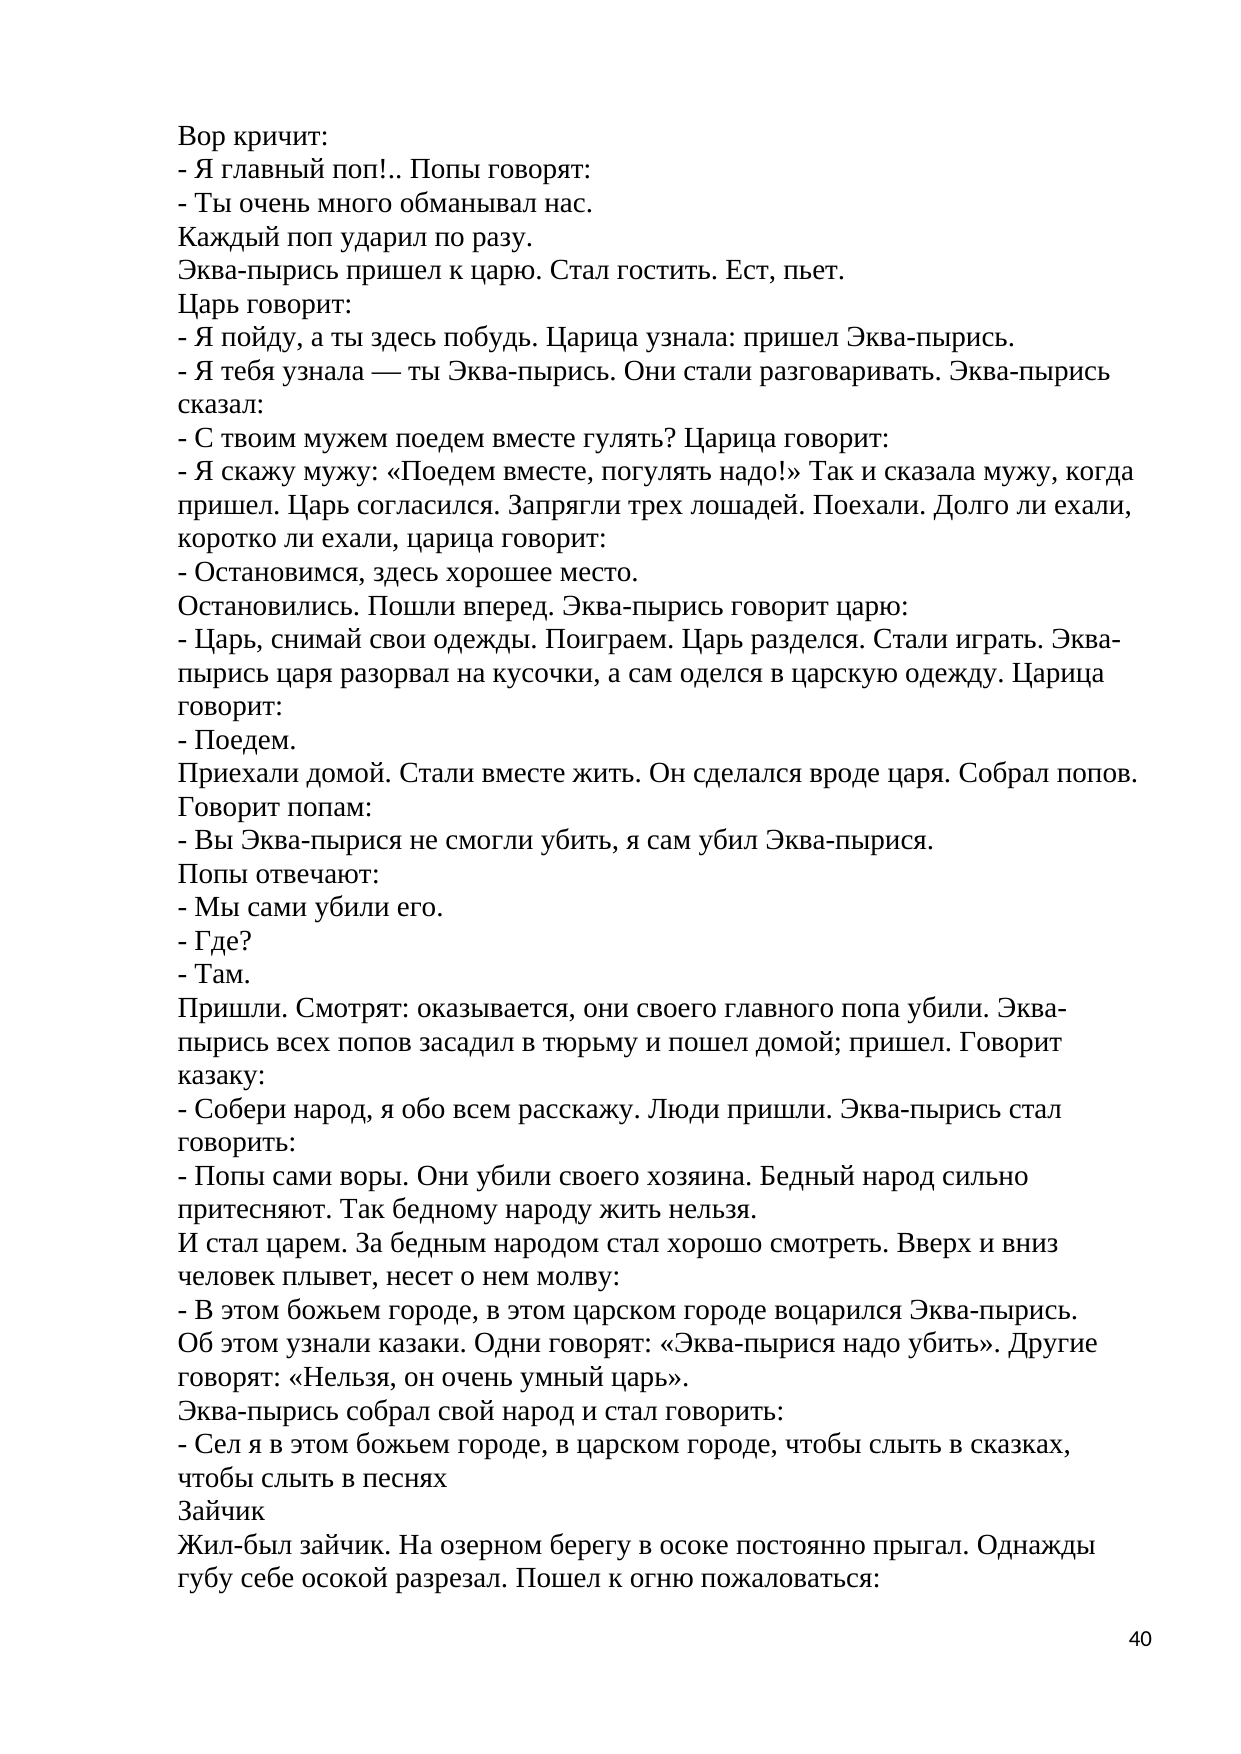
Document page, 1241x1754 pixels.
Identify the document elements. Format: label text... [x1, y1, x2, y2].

subtitle Зайчик [177, 1493, 1152, 1527]
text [177, 1527, 1152, 1594]
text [177, 118, 1152, 1493]
